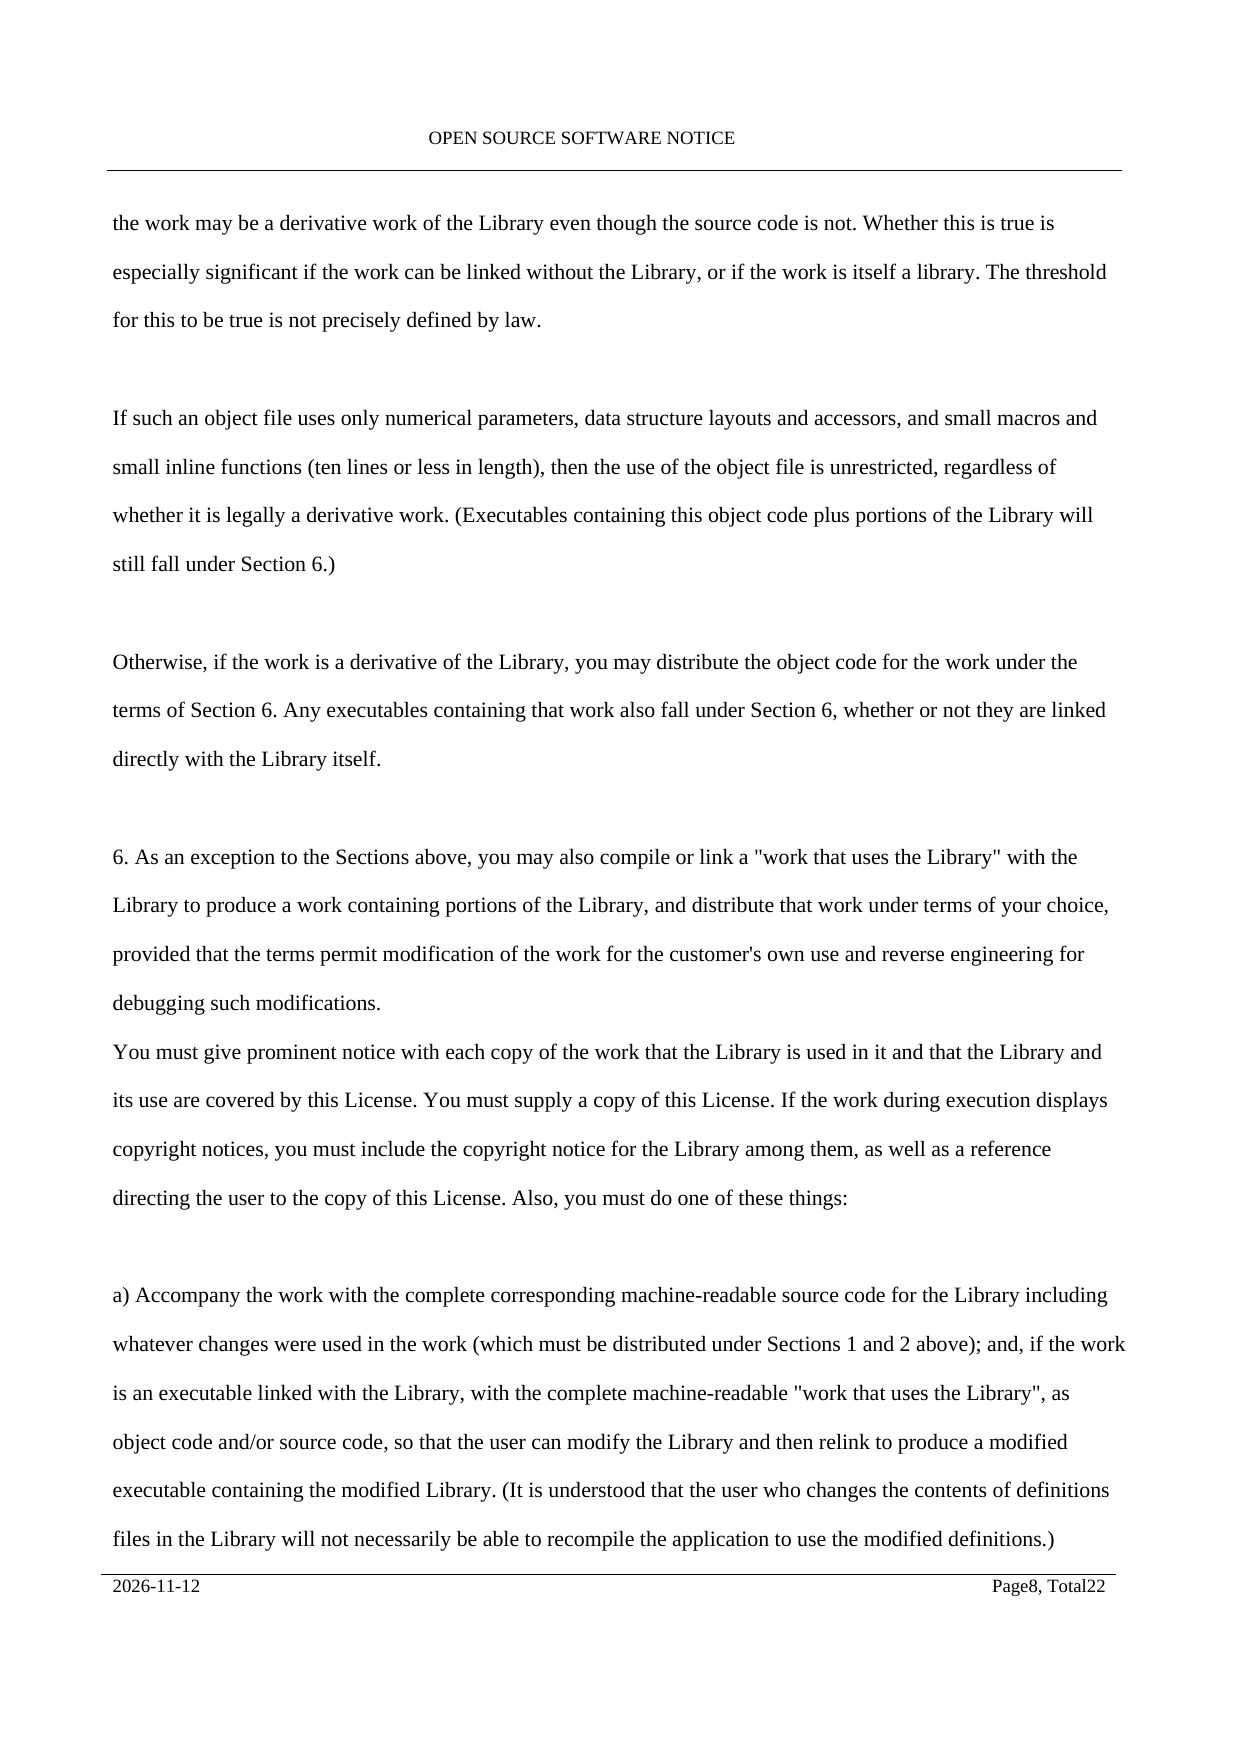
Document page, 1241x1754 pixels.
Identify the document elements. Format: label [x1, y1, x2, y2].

text [112, 206, 1128, 1555]
